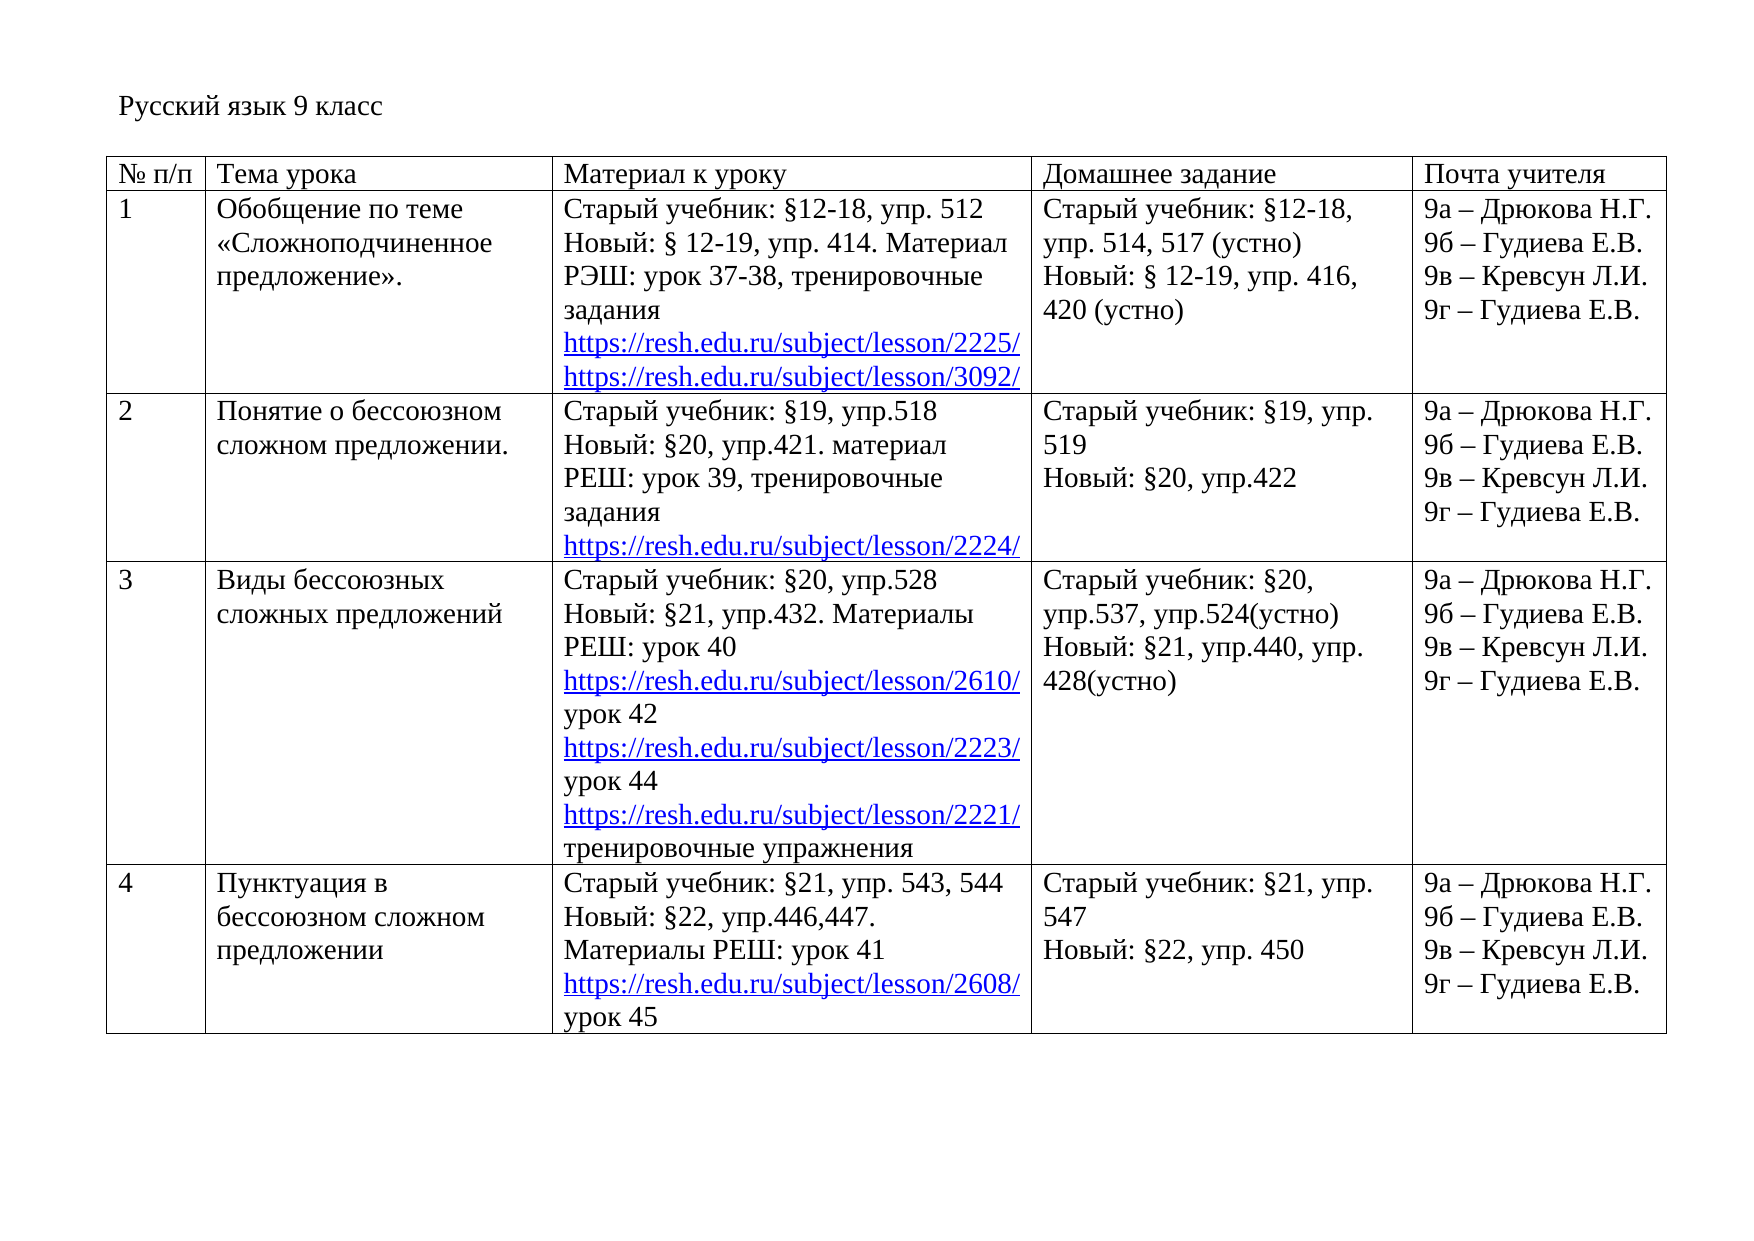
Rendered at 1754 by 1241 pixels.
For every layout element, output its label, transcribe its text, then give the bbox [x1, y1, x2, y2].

table_cell Виды бессоюзных сложных предложений [206, 562, 552, 864]
table_cell Старый учебник: §20, упр.537, упр.524(устно) Новый: §21, упр.440, упр. 428(устно) [1032, 562, 1412, 864]
table_cell 2 [107, 394, 205, 561]
table_cell 3 [107, 562, 205, 864]
table_cell Обобщение по теме «Сложноподчиненное предложение». [206, 191, 552, 392]
table_cell Старый учебник: §12-18, упр. 514, 517 (устно) Новый: § 12-19, упр. 416, 420 (устно) [1032, 191, 1412, 392]
table_cell 9а – Дрюкова Н.Г. 9б – Гудиева Е.В. 9в – Кревсун Л.И. 9г – Гудиева Е.В. [1413, 562, 1666, 864]
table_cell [553, 865, 1031, 1033]
table_cell 1 [107, 191, 205, 392]
table_header Почта учителя [1413, 157, 1666, 190]
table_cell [206, 865, 552, 1033]
table_cell Старый учебник: §20, упр.528 Новый: §21, упр.432. Материалы РЕШ: урок 40 https://resh.edu.ru/subject/lesson/2610/ урок 42 https://resh.edu.ru/subject/lesson/2223/ урок 44 https://resh.edu.ru/subject/lesson/2221/ тренировочные упражнения [553, 562, 1031, 864]
table_cell 4 [107, 865, 205, 1033]
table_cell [1413, 865, 1666, 1033]
table_header Домашнее задание [1032, 157, 1412, 190]
table_cell 9а – Дрюкова Н.Г. 9б – Гудиева Е.В. 9в – Кревсун Л.И. 9г – Гудиева Е.В. [1413, 394, 1666, 561]
table_header № п/п [107, 157, 205, 190]
table_cell Старый учебник: §12-18, упр. 512 Новый: § 12-19, упр. 414. Материал РЭШ: урок 37-38, тренировочные задания https://resh.edu.ru/subject/lesson/2225/ https://resh.edu.ru/subject/lesson/3092/ [553, 191, 1031, 392]
table_header Материал к уроку [553, 157, 1031, 190]
table_cell Понятие о бессоюзном сложном предложении. [206, 394, 552, 561]
table_cell Старый учебник: §19, упр. 519 Новый: §20, упр.422 [1032, 394, 1412, 561]
table_cell Старый учебник: §19, упр.518 Новый: §20, упр.421. материал РЕШ: урок 39, тренировочные задания https://resh.edu.ru/subject/lesson/2224/ [553, 394, 1031, 561]
table_cell 9а – Дрюкова Н.Г. 9б – Гудиева Е.В. 9в – Кревсун Л.И. 9г – Гудиева Е.В. [1413, 191, 1666, 392]
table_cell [1032, 865, 1412, 1033]
text Русский язык 9 класс [118, 88, 1636, 122]
table_header Тема урока [206, 157, 552, 190]
